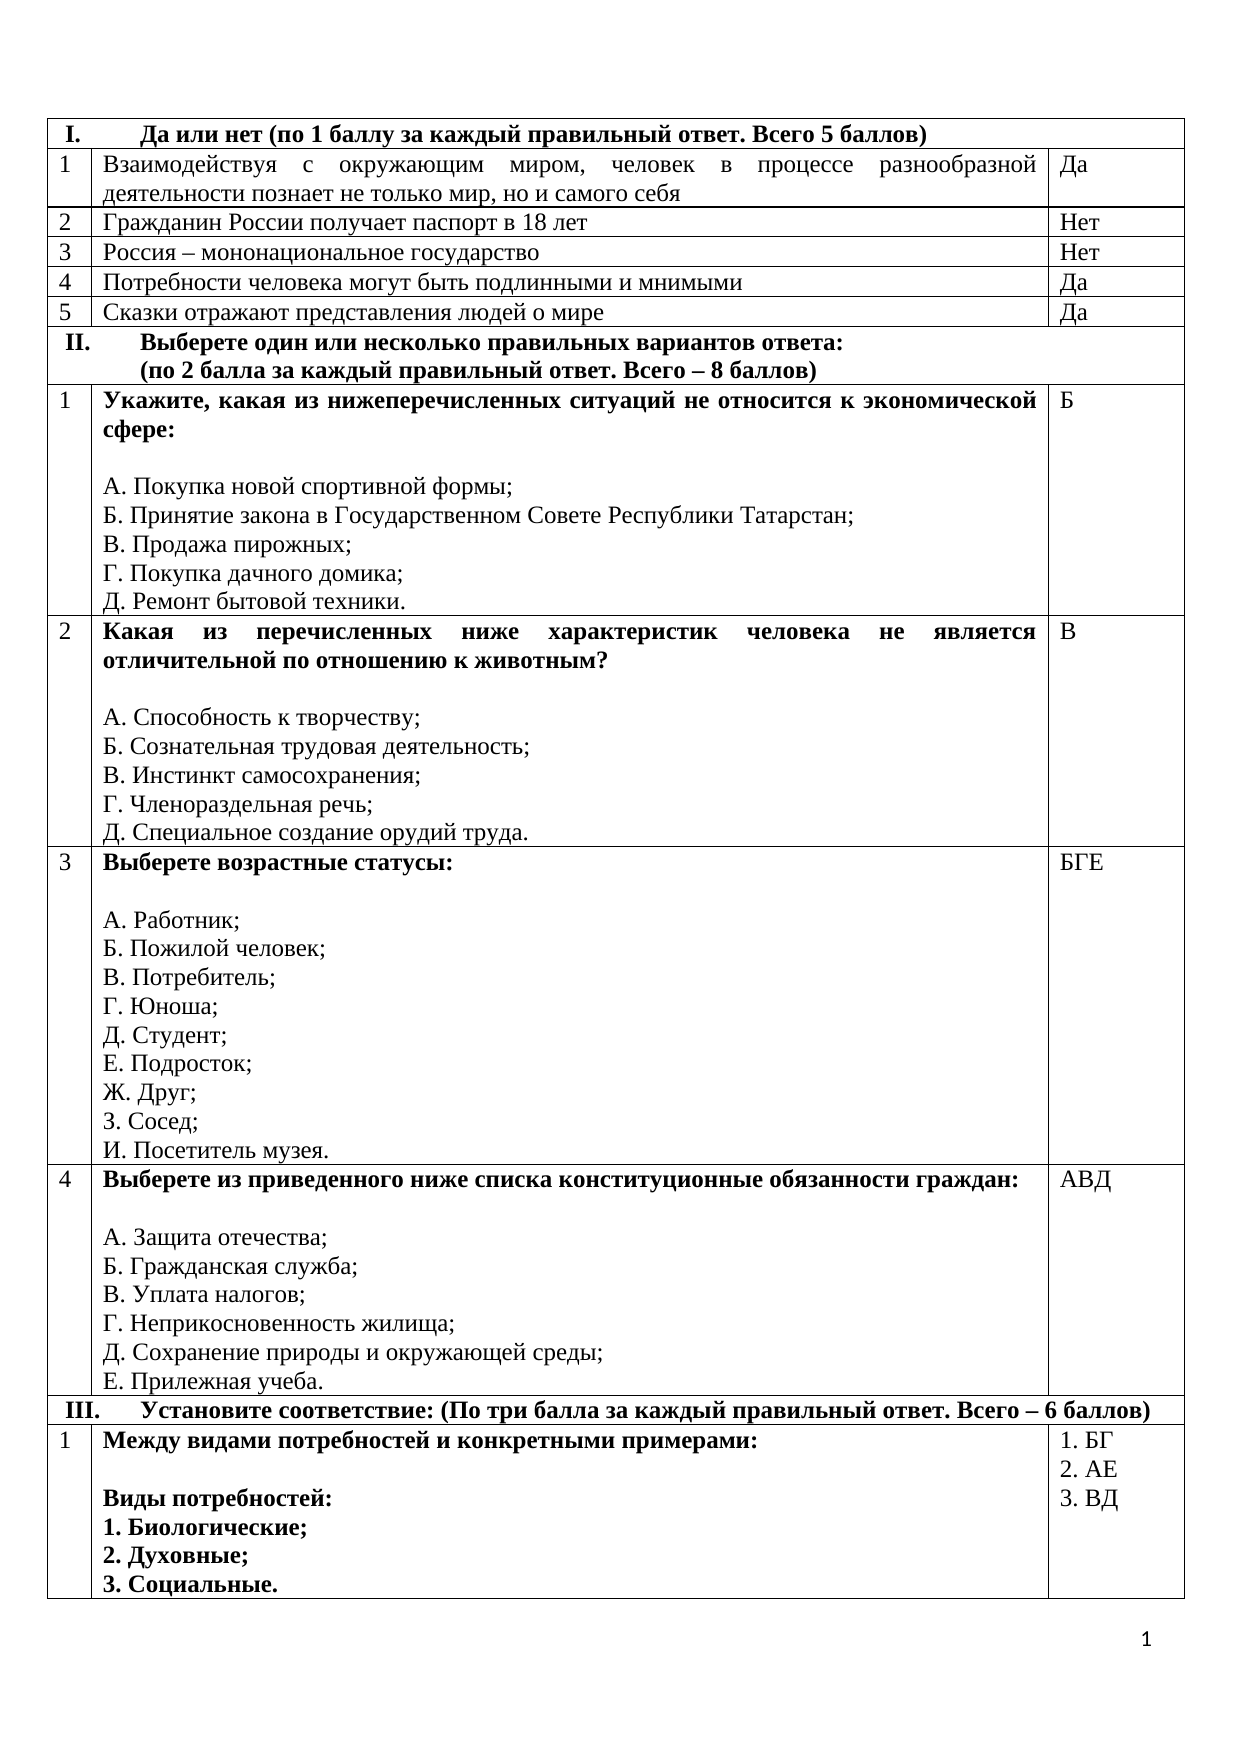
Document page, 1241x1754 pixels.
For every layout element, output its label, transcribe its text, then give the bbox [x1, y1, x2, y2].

table_cell Да [1049, 297, 1184, 326]
table_cell Укажите, какая из нижеперечисленных ситуаций не относится к экономической сфере: А. Покупка новой спортивной формы; Б. Принятие закона в Государственном Совете Республики Татарстан; В. Продажа пирожных; Г. Покупка дачного домика; Д. Ремонт бытовой техники. [92, 385, 1048, 615]
table_cell Россия – мононациональное государство [92, 237, 1048, 266]
table_cell 1. БГ 2. АЕ 3. ВД [1049, 1425, 1184, 1598]
table_cell Выберете один или несколько правильных вариантов ответа: (по 2 балла за каждый правильный ответ. Всего – 8 баллов) [48, 327, 1184, 384]
table_cell 1 [48, 385, 91, 615]
table_cell Нет [1049, 237, 1184, 266]
table_cell АВД [1049, 1165, 1184, 1394]
table_cell 1 [48, 1425, 91, 1598]
table_cell Какая из перечисленных ниже характеристик человека не является отличительной по отношению к животным? А. Способность к творчеству; Б. Сознательная трудовая деятельность; В. Инстинкт самосохранения; Г. Членораздельная речь; Д. Специальное создание орудий труда. [92, 616, 1048, 846]
table_cell Б [1049, 385, 1184, 615]
table_cell Да [1049, 267, 1184, 296]
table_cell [92, 1425, 1048, 1598]
table_cell 3 [48, 237, 91, 266]
table_cell Выберете возрастные статусы: А. Работник; Б. Пожилой человек; В. Потребитель; Г. Юноша; Д. Студент; Е. Подросток; Ж. Друг; З. Сосед; И. Посетитель музея. [92, 847, 1048, 1163]
table_cell Сказки отражают представления людей о мире [92, 297, 1048, 326]
table_cell 4 [48, 1165, 91, 1394]
table_cell В [1049, 616, 1184, 846]
table_cell 1 [48, 149, 91, 206]
table_cell Выберете из приведенного ниже списка конституционные обязанности граждан: А. Защита отечества; Б. Гражданская служба; В. Уплата налогов; Г. Неприкосновенность жилища; Д. Сохранение природы и окружающей среды; Е. Прилежная учеба. [92, 1165, 1048, 1394]
table_cell Взаимодействуя с окружающим миром, человек в процессе разнообразной деятельности познает не только мир, но и самого себя [92, 149, 1048, 206]
table_cell Установите соответствие: (По три балла за каждый правильный ответ. Всего – 6 баллов) [48, 1396, 1184, 1424]
table_cell 3 [48, 847, 91, 1163]
table_cell Да [1049, 149, 1184, 206]
table_cell 2 [48, 616, 91, 846]
table_cell Гражданин России получает паспорт в 18 лет [92, 208, 1048, 236]
table_cell 4 [48, 267, 91, 296]
table_cell Потребности человека могут быть подлинными и мнимыми [92, 267, 1048, 296]
table_cell 2 [48, 208, 91, 236]
table_header Да или нет (по 1 баллу за каждый правильный ответ. Всего 5 баллов) [48, 119, 1184, 148]
table_cell БГЕ [1049, 847, 1184, 1163]
table_cell 5 [48, 297, 91, 326]
table_cell Нет [1049, 208, 1184, 236]
